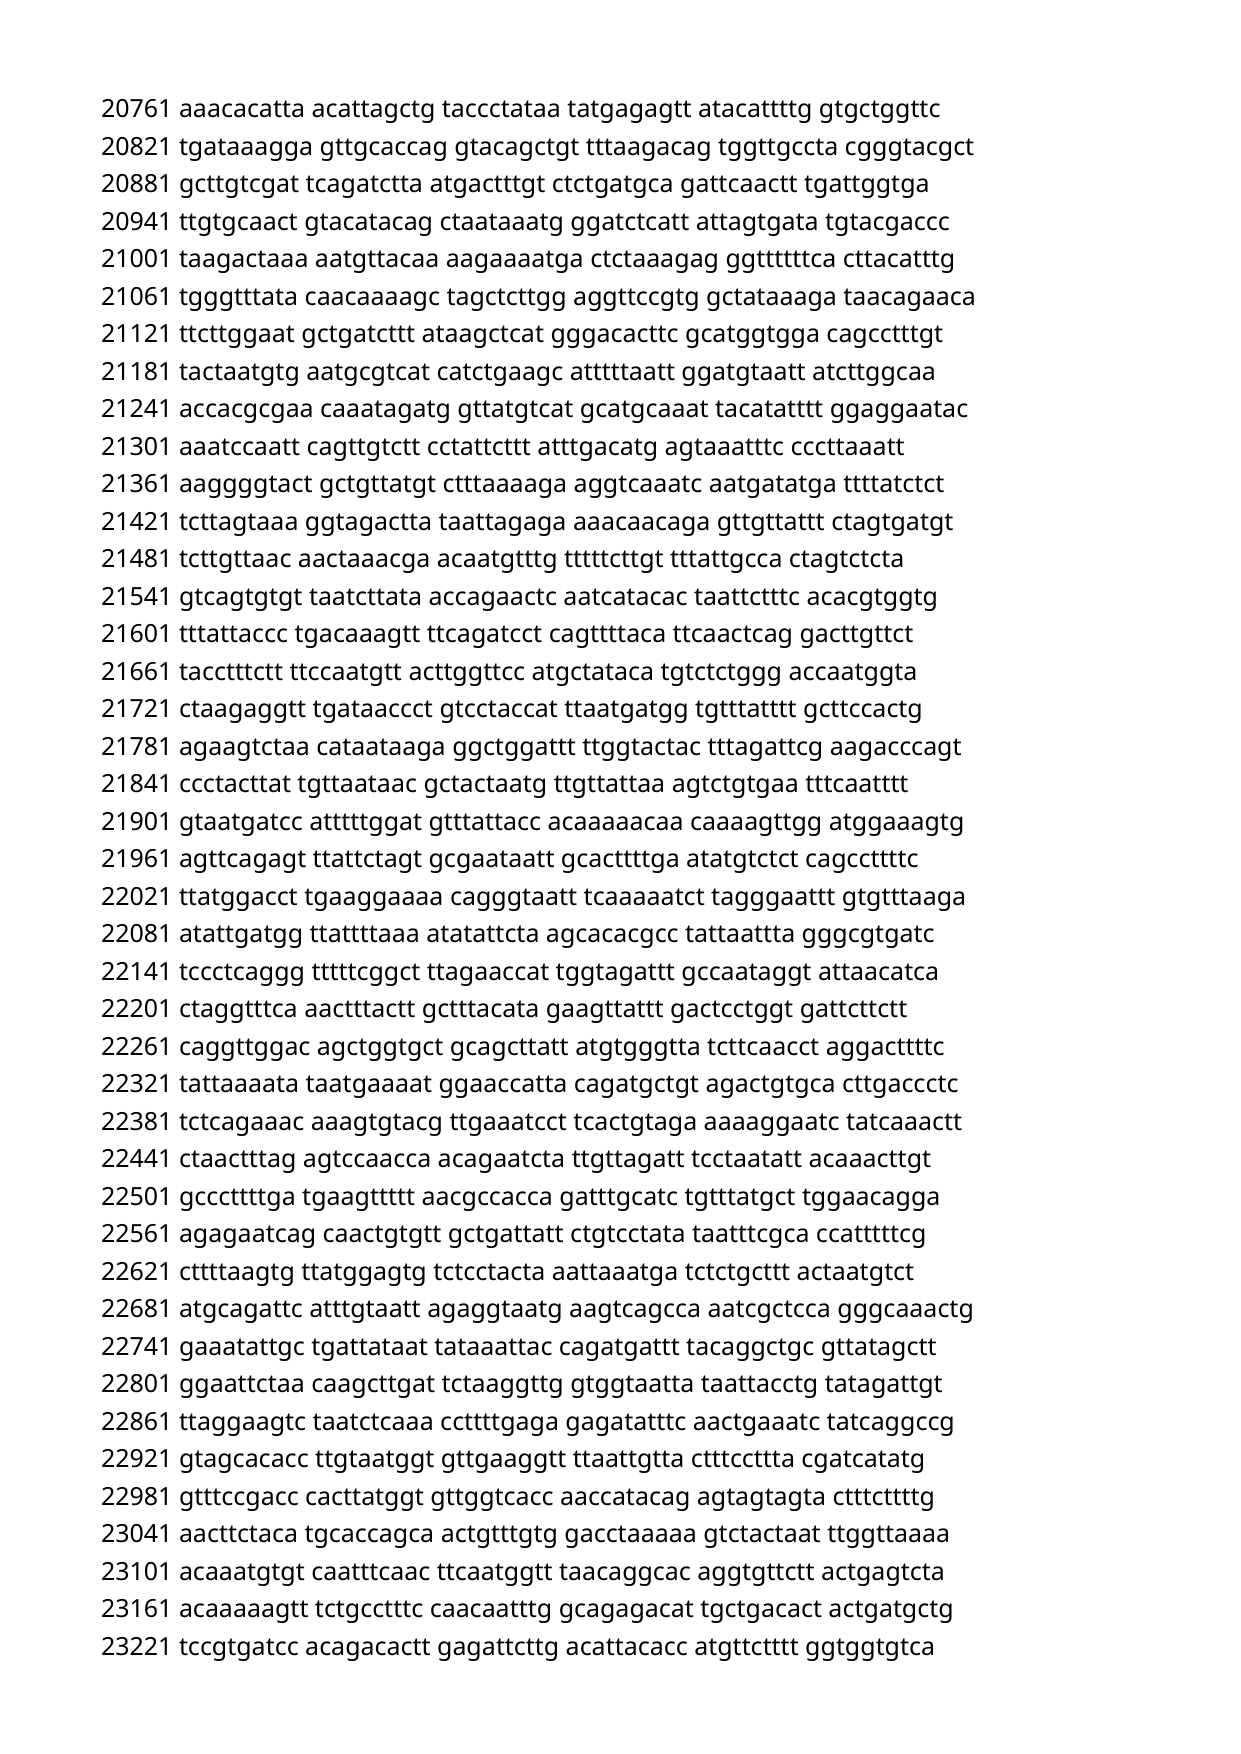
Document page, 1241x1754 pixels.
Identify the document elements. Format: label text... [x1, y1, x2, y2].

text 21301 aaatccaatt cagttgtctt cctattcttt atttgacatg agtaaatttc cccttaaatt [75, 427, 1165, 464]
text 21421 tcttagtaaa ggtagactta taattagaga aaacaacaga gttgttattt ctagtgatgt [75, 502, 1165, 539]
text 21661 tacctttctt ttccaatgtt acttggttcc atgctataca tgtctctggg accaatggta [75, 652, 1165, 689]
text 23041 aacttctaca tgcaccagca actgtttgtg gacctaaaaa gtctactaat ttggttaaaa [75, 1514, 1165, 1552]
text 22441 ctaactttag agtccaacca acagaatcta ttgttagatt tcctaatatt acaaacttgt [75, 1139, 1165, 1177]
text 22921 gtagcacacc ttgtaatggt gttgaaggtt ttaattgtta ctttccttta cgatcatatg [75, 1439, 1165, 1477]
text 21841 ccctacttat tgttaataac gctactaatg ttgttattaa agtctgtgaa tttcaatttt [75, 764, 1165, 802]
text 22981 gtttccgacc cacttatggt gttggtcacc aaccatacag agtagtagta ctttcttttg [75, 1477, 1165, 1514]
text 21961 agttcagagt ttattctagt gcgaataatt gcacttttga atatgtctct cagccttttc [75, 839, 1165, 877]
text 22621 cttttaagtg ttatggagtg tctcctacta aattaaatga tctctgcttt actaatgtct [75, 1252, 1165, 1289]
text 21481 tcttgttaac aactaaacga acaatgtttg tttttcttgt tttattgcca ctagtctcta [75, 539, 1165, 577]
text 21361 aaggggtact gctgttatgt ctttaaaaga aggtcaaatc aatgatatga ttttatctct [75, 464, 1165, 502]
text 22261 caggttggac agctggtgct gcagcttatt atgtgggtta tcttcaacct aggacttttc [75, 1027, 1165, 1064]
text 23221 tccgtgatcc acagacactt gagattcttg acattacacc atgttctttt ggtggtgtca [75, 1627, 1165, 1664]
text 23161 acaaaaagtt tctgcctttc caacaatttg gcagagacat tgctgacact actgatgctg [75, 1589, 1165, 1627]
text 22321 tattaaaata taatgaaaat ggaaccatta cagatgctgt agactgtgca cttgaccctc [75, 1064, 1165, 1102]
text 20881 gcttgtcgat tcagatctta atgactttgt ctctgatgca gattcaactt tgattggtga [75, 164, 1165, 202]
text 22381 tctcagaaac aaagtgtacg ttgaaatcct tcactgtaga aaaaggaatc tatcaaactt [75, 1102, 1165, 1139]
text 21121 ttcttggaat gctgatcttt ataagctcat gggacacttc gcatggtgga cagcctttgt [75, 314, 1165, 352]
text 22021 ttatggacct tgaaggaaaa cagggtaatt tcaaaaatct tagggaattt gtgtttaaga [75, 877, 1165, 914]
text 22081 atattgatgg ttattttaaa atatattcta agcacacgcc tattaattta gggcgtgatc [75, 914, 1165, 952]
text 20821 tgataaagga gttgcaccag gtacagctgt tttaagacag tggttgccta cgggtacgct [75, 127, 1165, 164]
text 21601 tttattaccc tgacaaagtt ttcagatcct cagttttaca ttcaactcag gacttgttct [75, 614, 1165, 652]
text 22861 ttaggaagtc taatctcaaa ccttttgaga gagatatttc aactgaaatc tatcaggccg [75, 1402, 1165, 1439]
text 22141 tccctcaggg tttttcggct ttagaaccat tggtagattt gccaataggt attaacatca [75, 952, 1165, 989]
text 21181 tactaatgtg aatgcgtcat catctgaagc atttttaatt ggatgtaatt atcttggcaa [75, 352, 1165, 389]
text 22681 atgcagattc atttgtaatt agaggtaatg aagtcagcca aatcgctcca gggcaaactg [75, 1289, 1165, 1327]
text 21541 gtcagtgtgt taatcttata accagaactc aatcatacac taattctttc acacgtggtg [75, 577, 1165, 614]
text 22561 agagaatcag caactgtgtt gctgattatt ctgtcctata taatttcgca ccatttttcg [75, 1214, 1165, 1252]
text 21241 accacgcgaa caaatagatg gttatgtcat gcatgcaaat tacatatttt ggaggaatac [75, 389, 1165, 427]
text 22741 gaaatattgc tgattataat tataaattac cagatgattt tacaggctgc gttatagctt [75, 1327, 1165, 1364]
text 21721 ctaagaggtt tgataaccct gtcctaccat ttaatgatgg tgtttatttt gcttccactg [75, 689, 1165, 727]
text 21901 gtaatgatcc atttttggat gtttattacc acaaaaacaa caaaagttgg atggaaagtg [75, 802, 1165, 839]
text 20761 aaacacatta acattagctg taccctataa tatgagagtt atacattttg gtgctggttc [75, 89, 1165, 127]
text 22201 ctaggtttca aactttactt gctttacata gaagttattt gactcctggt gattcttctt [75, 989, 1165, 1027]
text 20941 ttgtgcaact gtacatacag ctaataaatg ggatctcatt attagtgata tgtacgaccc [75, 202, 1165, 239]
text 21781 agaagtctaa cataataaga ggctggattt ttggtactac tttagattcg aagacccagt [75, 727, 1165, 764]
text 21001 taagactaaa aatgttacaa aagaaaatga ctctaaagag ggttttttca cttacatttg [75, 239, 1165, 277]
text 22801 ggaattctaa caagcttgat tctaaggttg gtggtaatta taattacctg tatagattgt [75, 1364, 1165, 1402]
text 22501 gcccttttga tgaagttttt aacgccacca gatttgcatc tgtttatgct tggaacagga [75, 1177, 1165, 1214]
text 21061 tgggtttata caacaaaagc tagctcttgg aggttccgtg gctataaaga taacagaaca [75, 277, 1165, 314]
text 23101 acaaatgtgt caatttcaac ttcaatggtt taacaggcac aggtgttctt actgagtcta [75, 1552, 1165, 1589]
